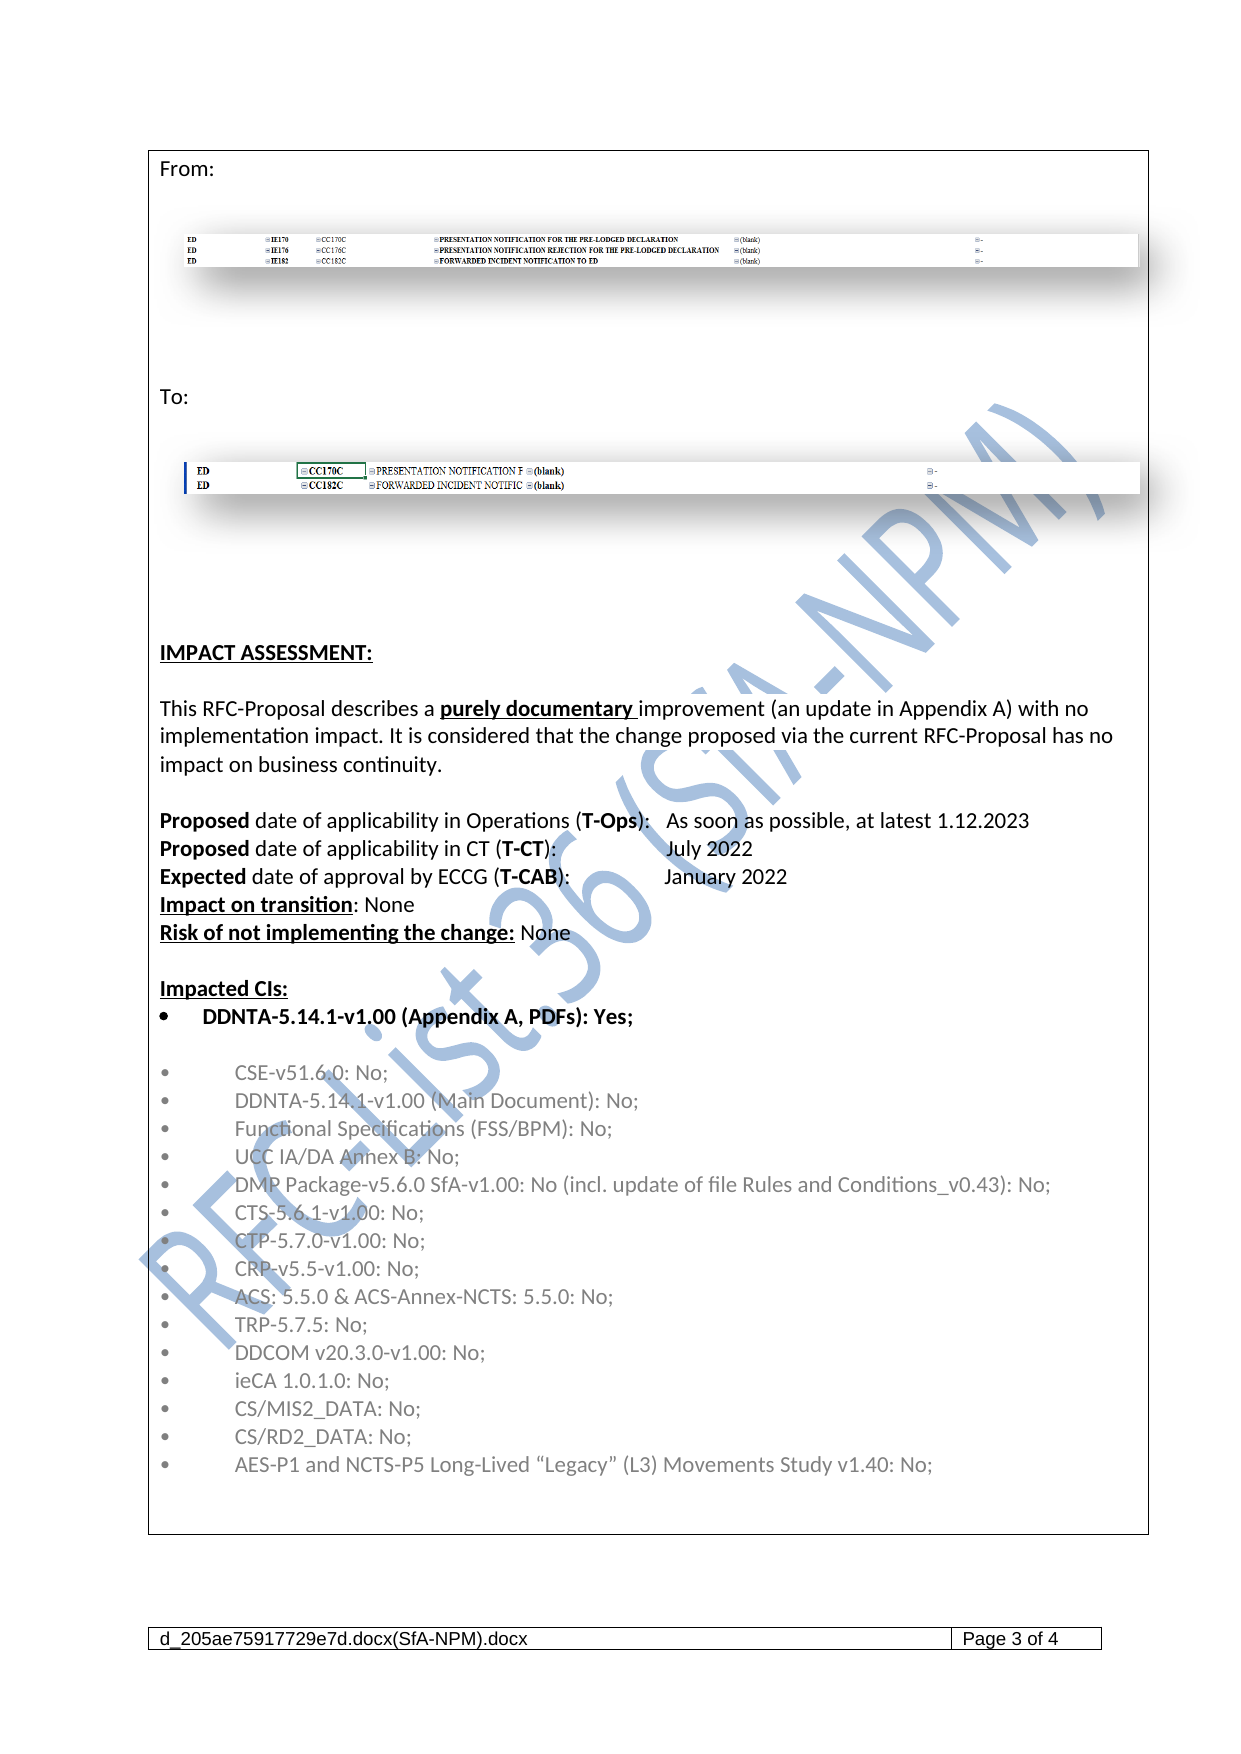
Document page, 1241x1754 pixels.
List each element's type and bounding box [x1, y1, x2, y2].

picture [184, 462, 1140, 494]
table_header [149, 151, 1148, 1534]
picture [184, 234, 1140, 267]
